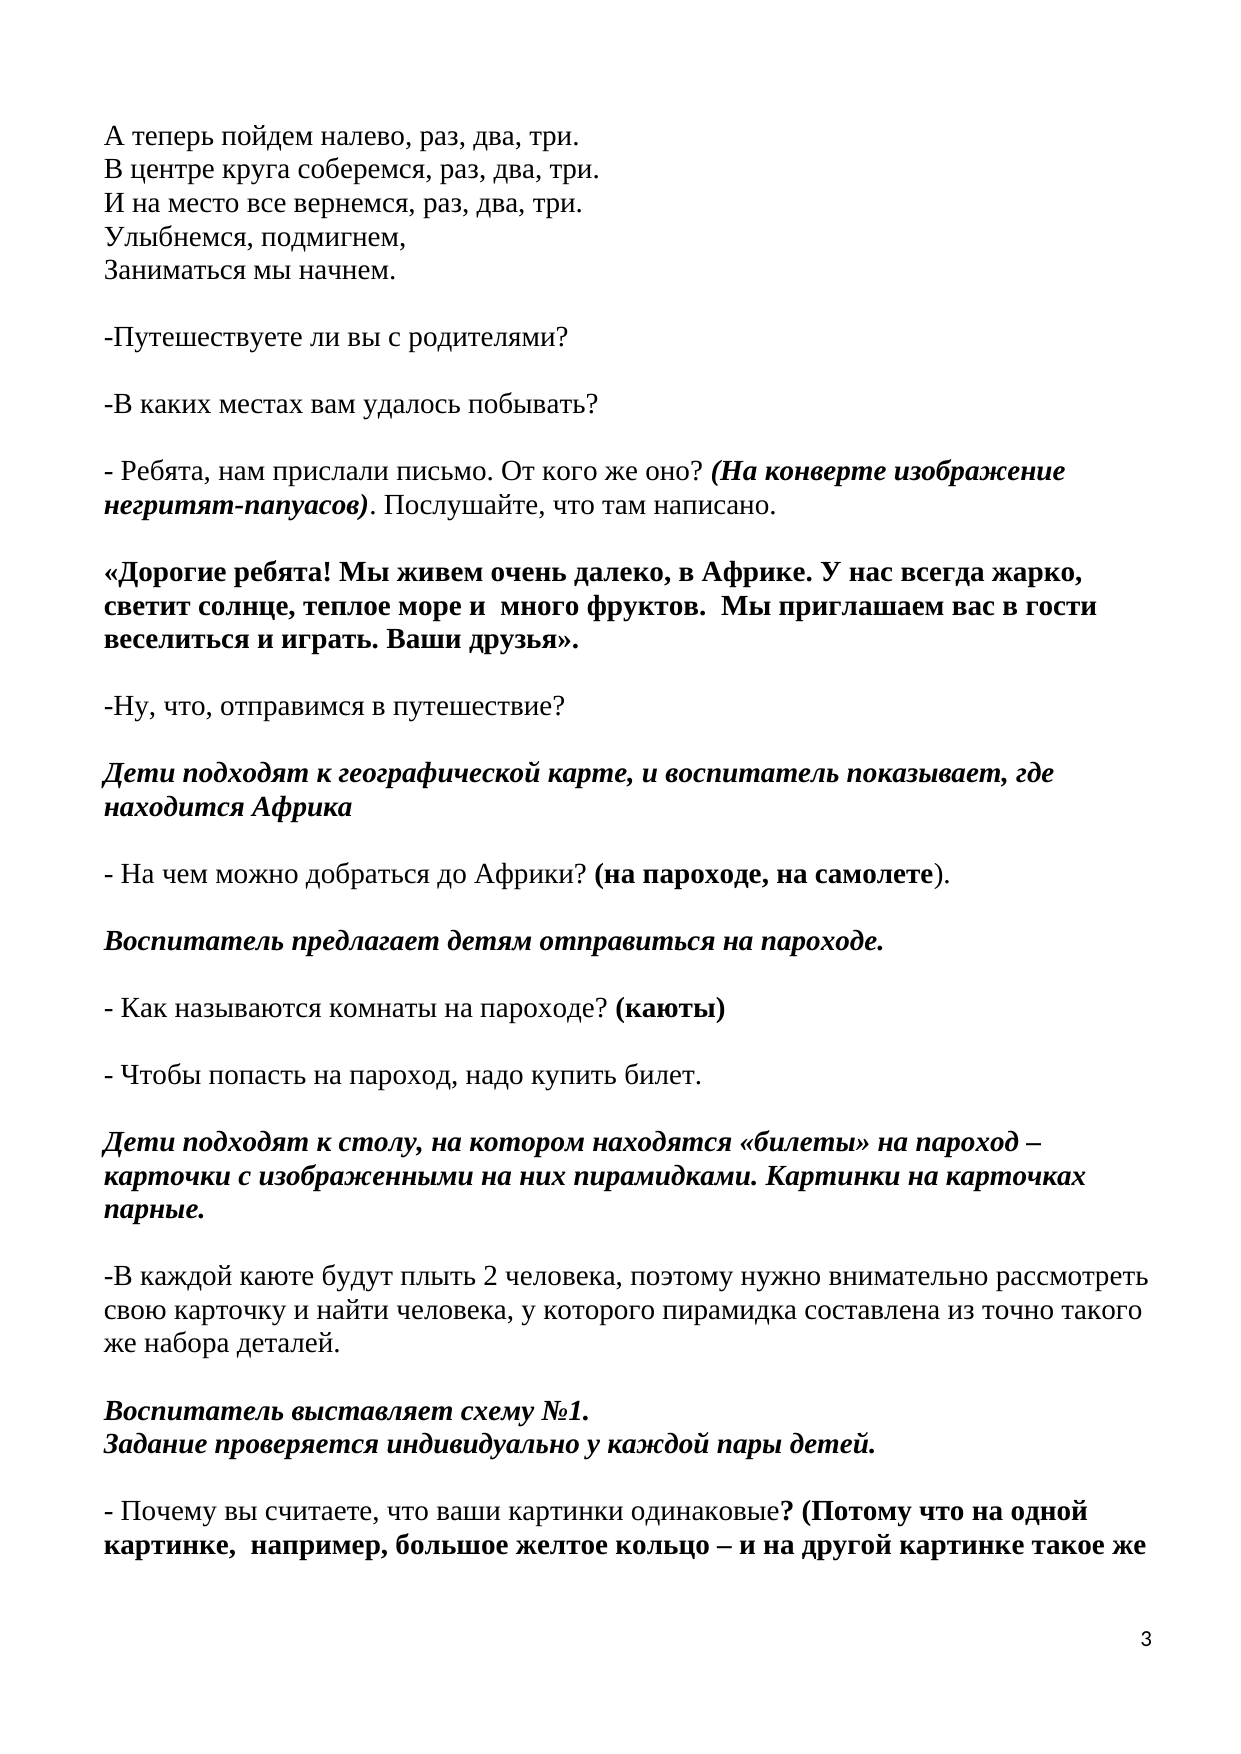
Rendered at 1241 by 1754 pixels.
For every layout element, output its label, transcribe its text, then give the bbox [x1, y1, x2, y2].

text - Ребята, нам прислали письмо. От кого же оно? (На конверте изображение негритят-папуасов). Послушайте, что там написано. [103, 453, 1152, 521]
text -Путешествуете ли вы с родителями? [103, 319, 1152, 353]
text -В каждой каюте будут плыть 2 человека, поэтому нужно внимательно рассмотреть свою карточку и найти человека, у которого пирамидка составлена из точно такого же набора деталей. [103, 1258, 1152, 1359]
text И на место все вернемся, раз, два, три. [103, 185, 1152, 219]
text -Ну, что, отправимся в путешествие? [103, 688, 1152, 722]
text А теперь пойдем налево, раз, два, три. [103, 118, 1152, 152]
text «Дорогие ребята! Мы живем очень далеко, в Африке. У нас всегда жарко, светит солнце, теплое море и много фруктов. Мы приглашаем вас в гости веселиться и играть. Ваши друзья». [103, 554, 1152, 655]
text Воспитатель предлагает детям отправиться на пароходе. [103, 923, 1152, 957]
text Задание проверяется индивидуально у каждой пары детей. [103, 1426, 1152, 1460]
text В центре круга соберемся, раз, два, три. [103, 152, 1152, 185]
text Дети подходят к столу, на котором находятся «билеты» на пароход – карточки с изображенными на них пирамидками. Картинки на карточках парные. [103, 1124, 1152, 1225]
text - Как называются комнаты на пароходе? (каюты) [103, 990, 1152, 1024]
text Улыбнемся, подмигнем, [103, 219, 1152, 252]
text Дети подходят к географической карте, и воспитатель показывает, где находится Африка [103, 755, 1152, 822]
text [103, 1493, 1152, 1560]
text -В каких местах вам удалось побывать? [103, 386, 1152, 420]
text Заниматься мы начнем. [103, 252, 1152, 286]
text - На чем можно добраться до Африки? (на пароходе, на самолете). [103, 856, 1152, 889]
text Воспитатель выставляет схему №1. [103, 1393, 1152, 1426]
text - Чтобы попасть на пароход, надо купить билет. [103, 1057, 1152, 1091]
